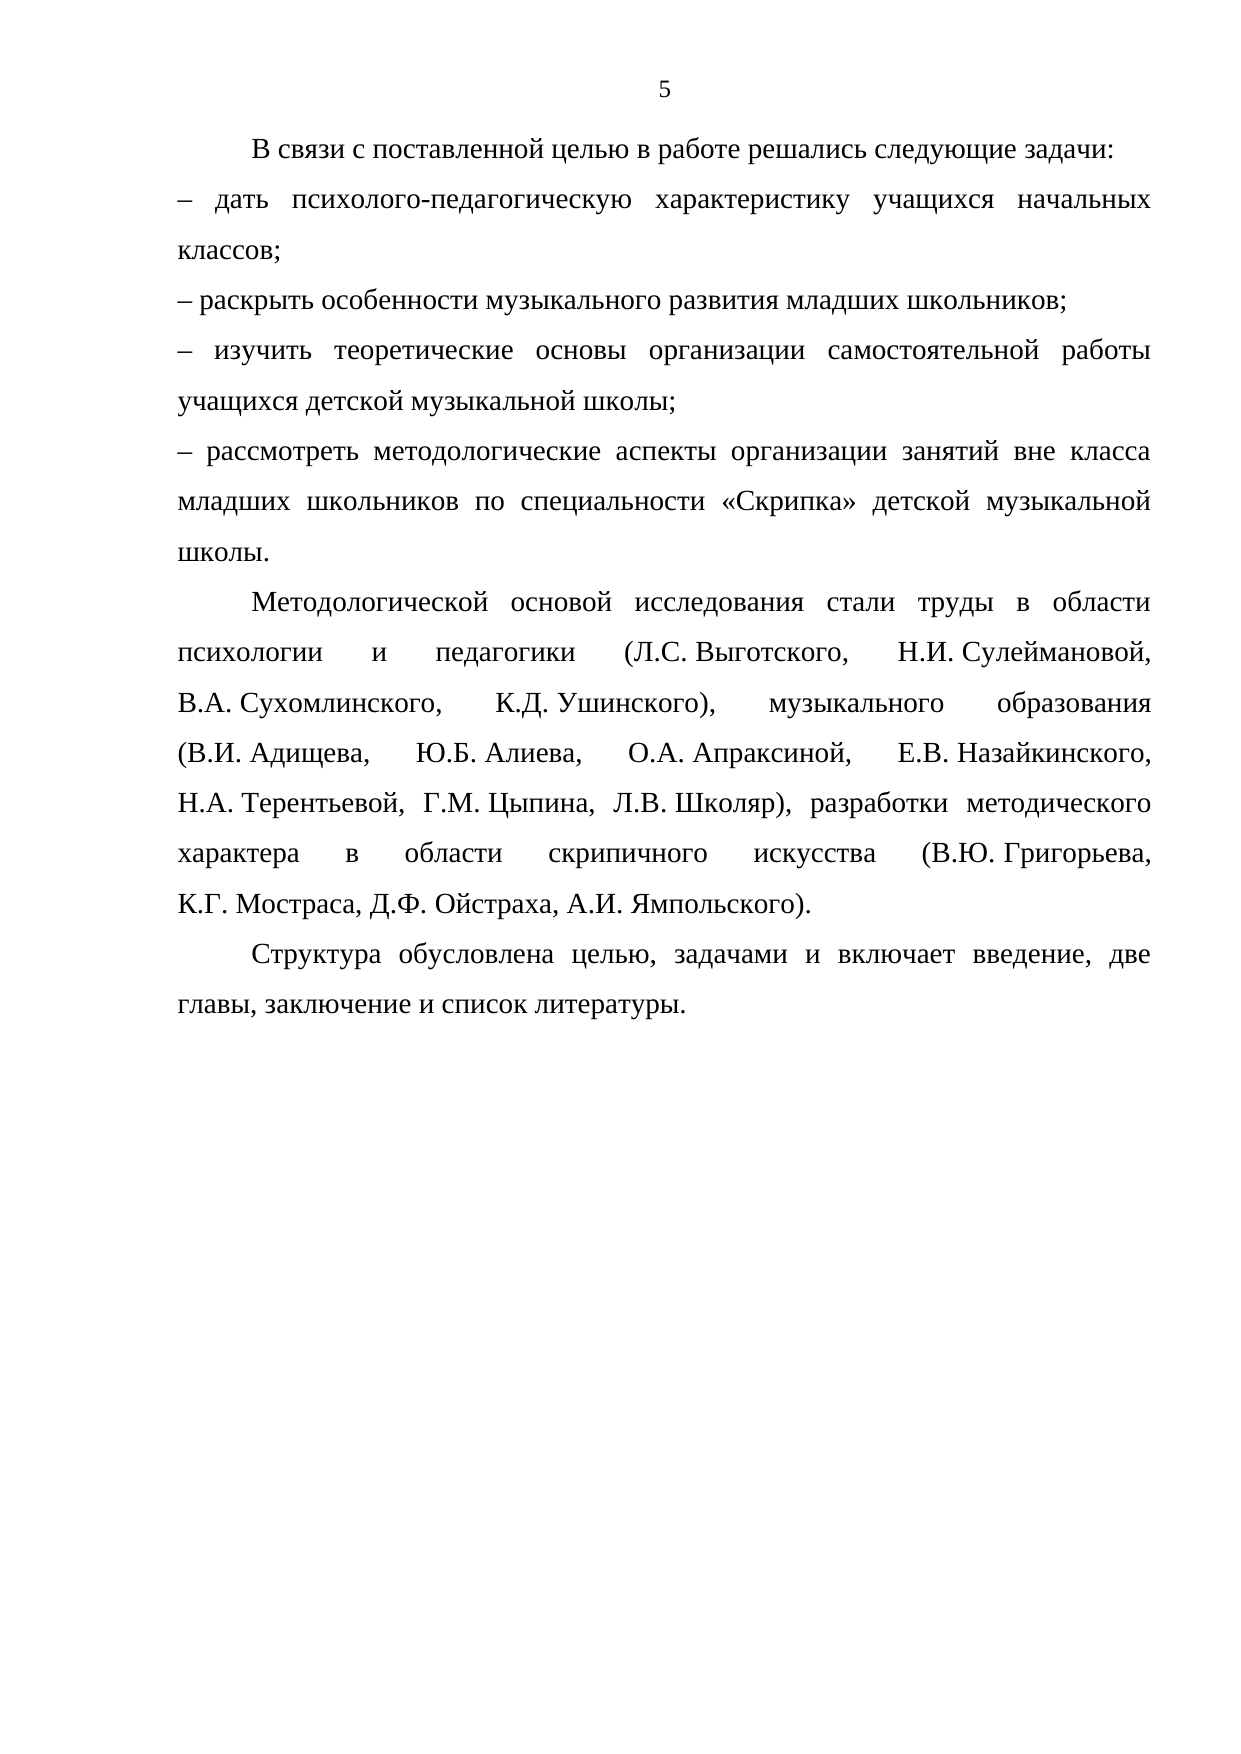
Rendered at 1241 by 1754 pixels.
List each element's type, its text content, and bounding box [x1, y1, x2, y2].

text В связи с поставленной целью в работе решались следующие задачи: [177, 131, 1152, 165]
text – изучить теоретические основы организации самостоятельной работы учащихся детской музыкальной школы; [177, 332, 1152, 416]
text Методологической основой исследования стали труды в области психологии и педагогики (Л.С. Выготского, Н.И. Сулеймановой, В.А. Сухомлинского, К.Д. Ушинского), музыкального образования (В.И. Адищева, Ю.Б. Алиева, О.А. Апраксиной, Е.В. Назайкинского, Н.А. Терентьевой, Г.М. Цыпина, Л.В. Школяр), разработки методического характера в области скрипичного искусства (В.Ю. Григорьева, К.Г. Мостраса, Д.Ф. Ойстраха, А.И. Ямпольского). [177, 584, 1152, 919]
text – дать психолого-педагогическую характеристику учащихся начальных классов; [177, 182, 1152, 265]
text – рассмотреть методологические аспекты организации занятий вне класса младших школьников по специальности «Скрипка» детской музыкальной школы. [177, 433, 1152, 567]
text – раскрыть особенности музыкального развития младших школьников; [177, 282, 1152, 316]
text Структура обусловлена целью, задачами и включает введение, две главы, заключение и список литературы. [177, 936, 1152, 1020]
